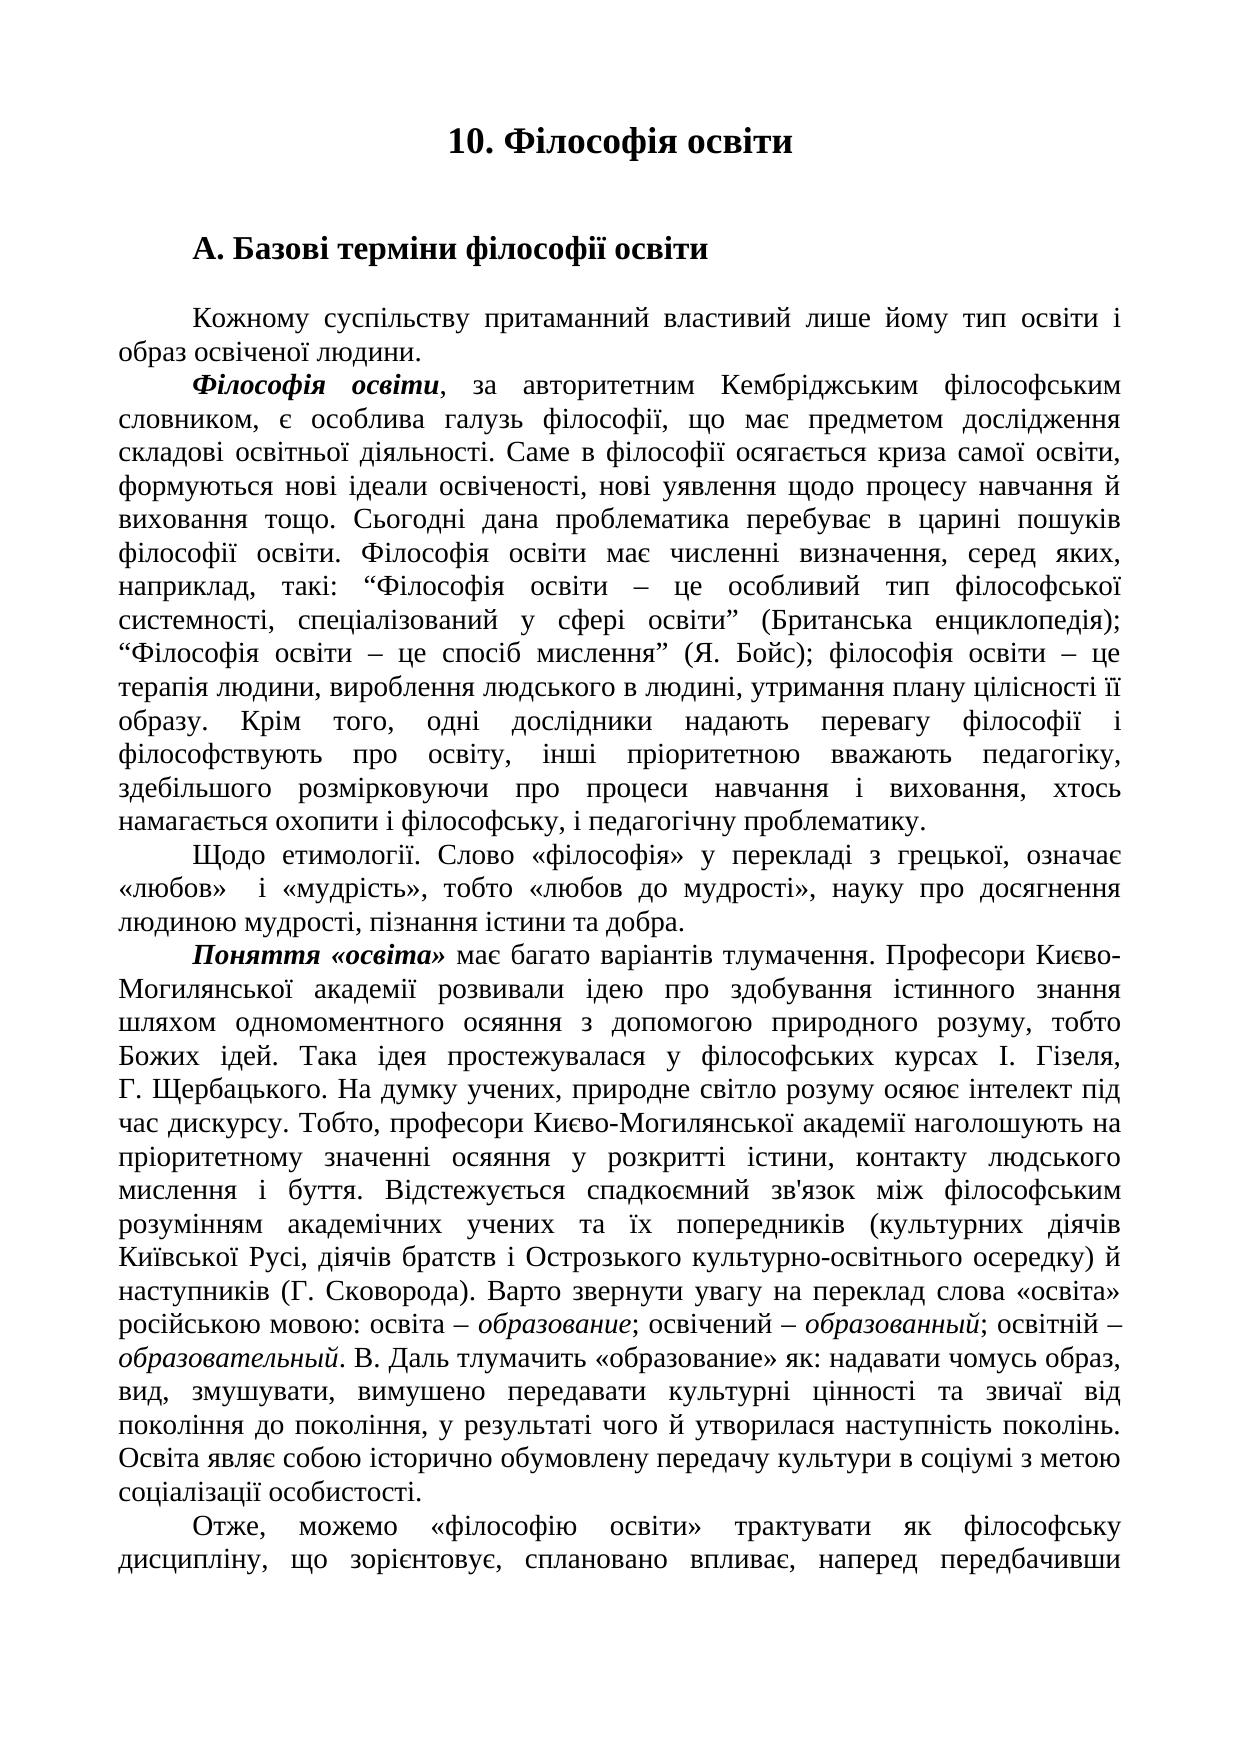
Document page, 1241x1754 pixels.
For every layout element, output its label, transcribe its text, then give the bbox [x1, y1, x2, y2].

text 10. Філософія освіти [118, 118, 1122, 161]
text Поняття «освіта» має багато варіантів тлумачення. Професори Києво-Могилянської академії розвивали ідею про здобування істинного знання шляхом одномоментного осяяння з допомогою природного розуму, тобто Божих ідей. Така ідея простежувалася у філософських курсах І. Гізеля, Г. Щербацького. На думку учених, природне світло розуму осяює інтелект під час дискурсу. Тобто, професори Києво-Могилянської академії наголошують на пріоритетному значенні осяяння у розкритті істини, контакту людського мислення і буття. Відстежується спадкоємний зв'язок між філософським розумінням академічних учених та їх попередників (культурних діячів Київської Русі, діячів братств і Острозького культурно-освітнього осередку) й наступників (Г. Сковорода). Варто звернути увагу на переклад слова «освіта» російською мовою: освіта – образование; освічений – образованный; освітній – образовательный. В. Даль тлумачить «образование» як: надавати чомусь образ, вид, змушувати, вимушено передавати культурні цінності та звичаї від покоління до покоління, у результаті чого й утворилася наступність поколінь. Освіта являє собою історично обумовлену передачу культури в соціумі з метою соціалізації особистості. [118, 937, 1122, 1508]
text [118, 1508, 1122, 1575]
text Щодо етимології. Слово «філософія» у перекладі з грецької, означає «любов» і «мудрість», тобто «любов до мудрості», науку про досягнення людиною мудрості, пізнання істини та добра. [118, 837, 1122, 937]
text Філософія освіти, за авторитетним Кембріджським філософським словником, є особлива галузь філософії, що має предметом дослідження складові освітньої діяльності. Саме в філософії осягається криза самої освіти, формуються нові ідеали освіченості, нові уявлення щодо процесу навчання й виховання тощо. Сьогодні дана проблематика перебуває в царині пошуків філософії освіти. Філософія освіти має численні визначення, серед яких, наприклад, такі: “Філософія освіти – це особливий тип філософської системності, спеціалізований у сфері освіти” (Британська енциклопедія); “Філософія освіти – це спосіб мислення” (Я. Бойс); філософія освіти – це терапія людини, вироблення людського в людині, утримання плану цілісності її образу. Крім того, одні дослідники надають перевагу філософії і філософствують про освіту, інші пріоритетною вважають педагогіку, здебільшого розмірковуючи про процеси навчання і виховання, хтось намагається охопити і філософську, і педагогічну проблематику. [118, 367, 1122, 837]
text Кожному суспільству притаманний властивий лише йому тип освіти і образ освіченої людини. [118, 300, 1122, 367]
text А. Базові терміни філософії освіти [118, 228, 1122, 267]
